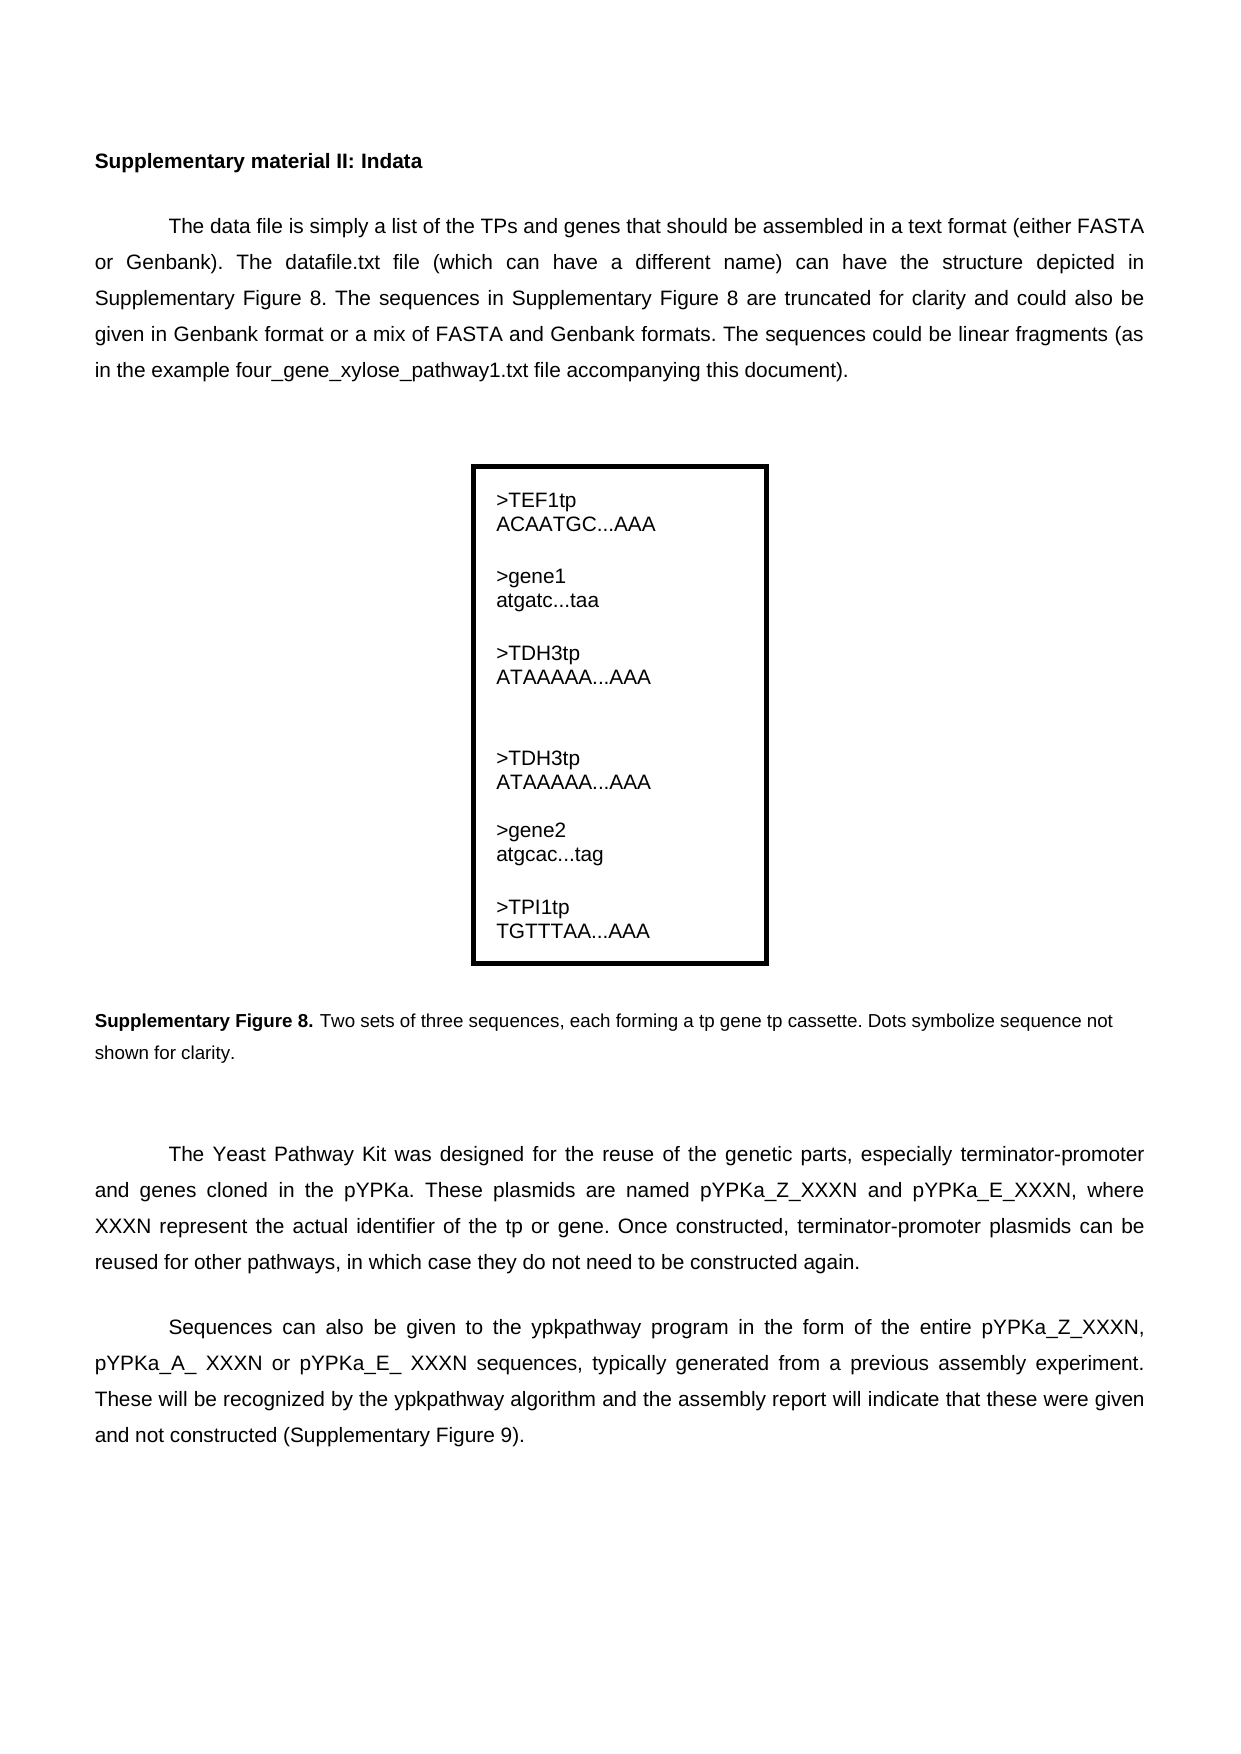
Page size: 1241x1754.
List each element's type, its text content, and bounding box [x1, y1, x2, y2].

text The Yeast Pathway Kit was designed for the reuse of the genetic parts, especially terminator-promoter and genes cloned in the pYPKa. These plasmids are named pYPKa_Z_XXXN and pYPKa_E_XXXN, where XXXN represent the actual identifier of the tp or gene. Once constructed, terminator-promoter plasmids can be reused for other pathways, in which case they do not need to be constructed again. [94, 1142, 1146, 1274]
text The data file is simply a list of the TPs and genes that should be assembled in a text format (either FASTA or Genbank). The datafile.txt file (which can have a different name) can have the structure depicted in Supplementary Figure 8. The sequences in Supplementary Figure 8 are truncated for clarity and could also be given in Genbank format or a mix of FASTA and Genbank formats. The sequences could be linear fragments (as in the example four_gene_xylose_pathway1.txt file accompanying this document). [94, 214, 1146, 382]
text Sequences can also be given to the ypkpathway program in the form of the entire pYPKa_Z_XXXN, pYPKa_A_ XXXN or pYPKa_E_ XXXN sequences, typically generated from a previous assembly experiment. These will be recognized by the ypkpathway algorithm and the assembly report will indicate that these were given and not constructed (Supplementary Figure 9). [94, 1315, 1146, 1447]
text Supplementary material II: Indata [94, 149, 1146, 173]
text Supplementary Figure 8. Two sets of three sequences, each forming a tp gene tp cassette. Dots symbolize sequence not shown for clarity. [94, 1010, 1146, 1064]
